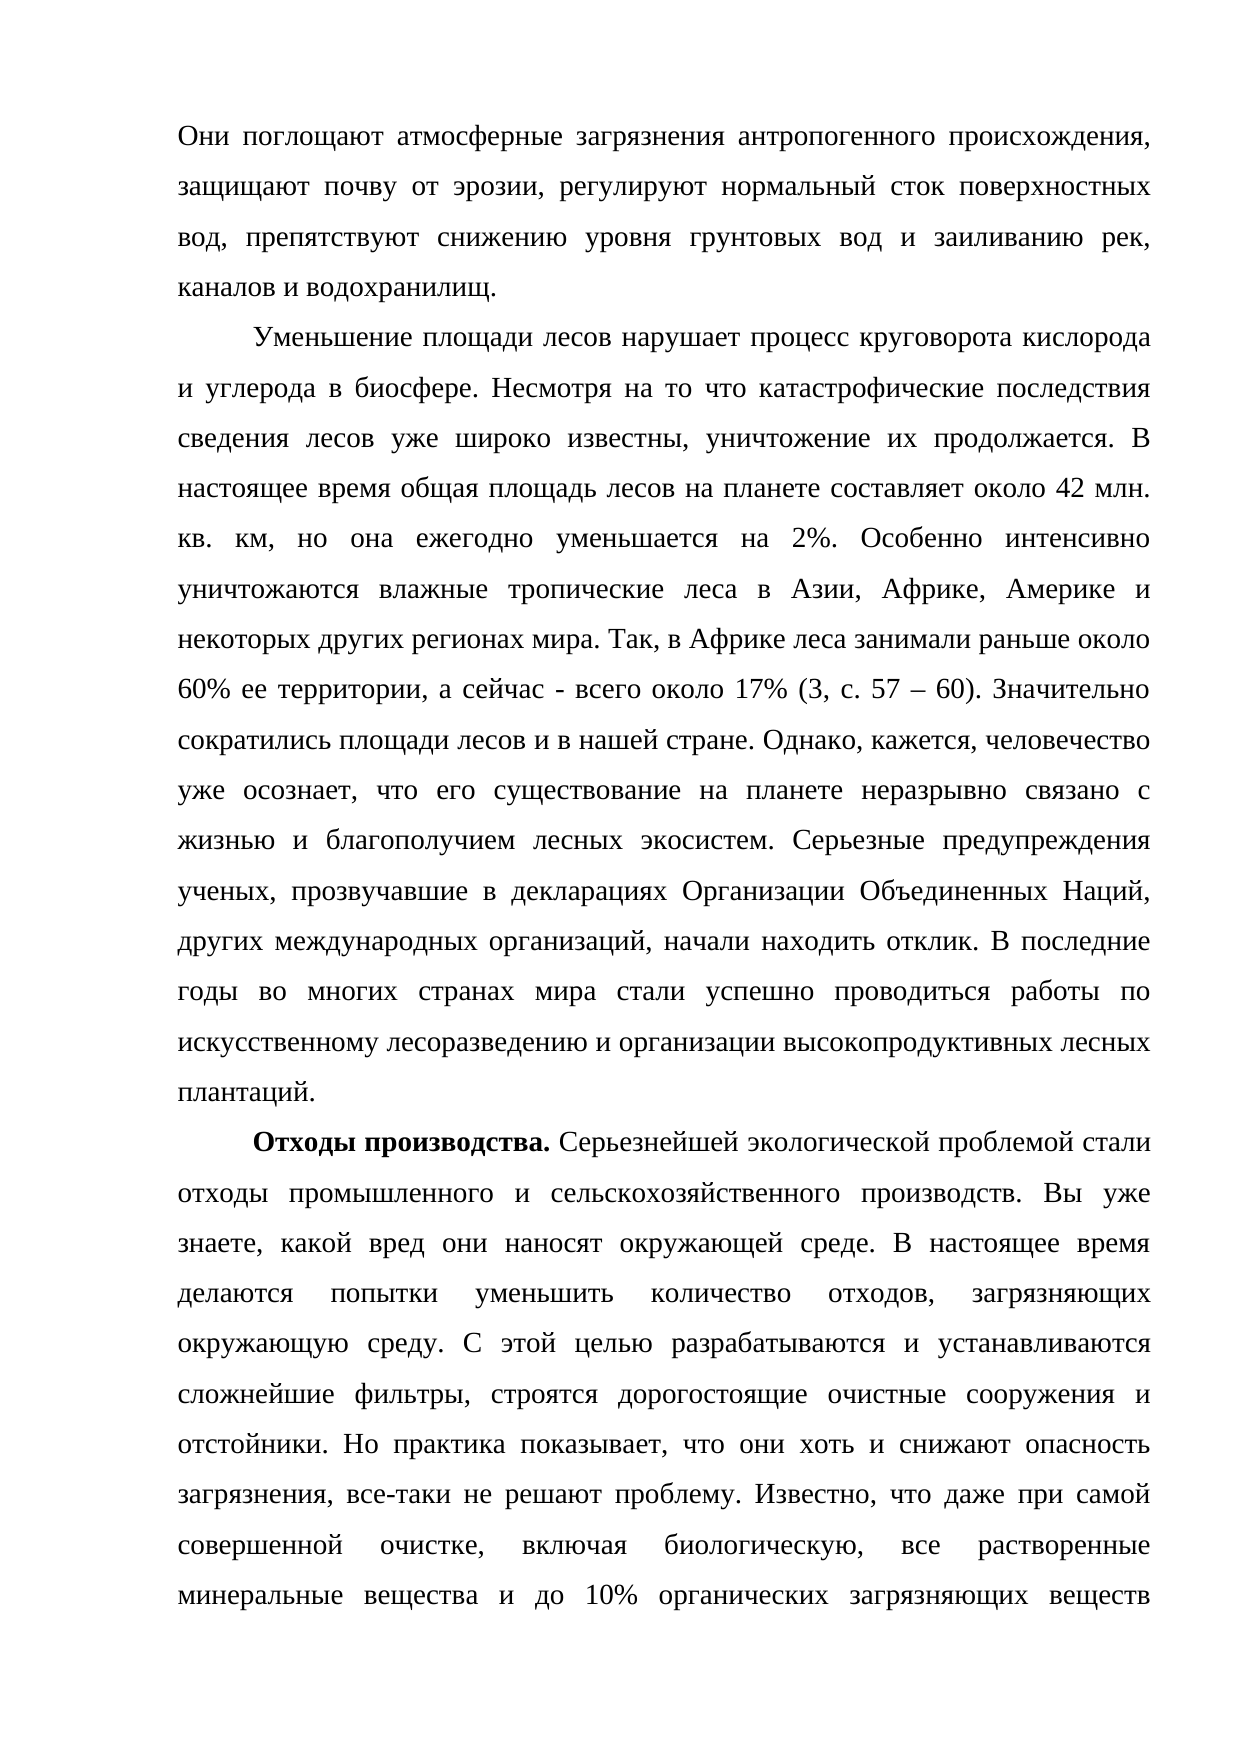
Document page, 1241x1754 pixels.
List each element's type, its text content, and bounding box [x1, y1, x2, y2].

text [177, 1124, 1152, 1611]
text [177, 118, 1152, 303]
text Уменьшение площади лесов нарушает процесс круговорота кислорода и углерода в биосфере. Несмотря на то что катастрофические последствия сведения лесов уже широко известны, уничтожение их продолжается. В настоящее время общая площадь лесов на планете составляет около 42 млн. кв. км, но она ежегодно уменьшается на 2%. Особенно интенсивно уничтожаются влажные тропические леса в Азии, Африке, Америке и некоторых других регионах мира. Так, в Африке леса занимали раньше около 60% ее территории, а сейчас - всего около 17% (3, с. 57 – 60). Значительно сократились площади лесов и в нашей стране. Однако, кажется, человечество уже осознает, что его существование на планете неразрывно связано с жизнью и благополучием лесных экосистем. Серьезные предупреждения ученых, прозвучавшие в декларациях Организации Объединенных Наций, других международных организаций, начали находить отклик. В последние годы во многих странах мира стали успешно проводиться работы по искусственному лесоразведению и организации высокопродуктивных лесных плантаций. [177, 319, 1152, 1108]
